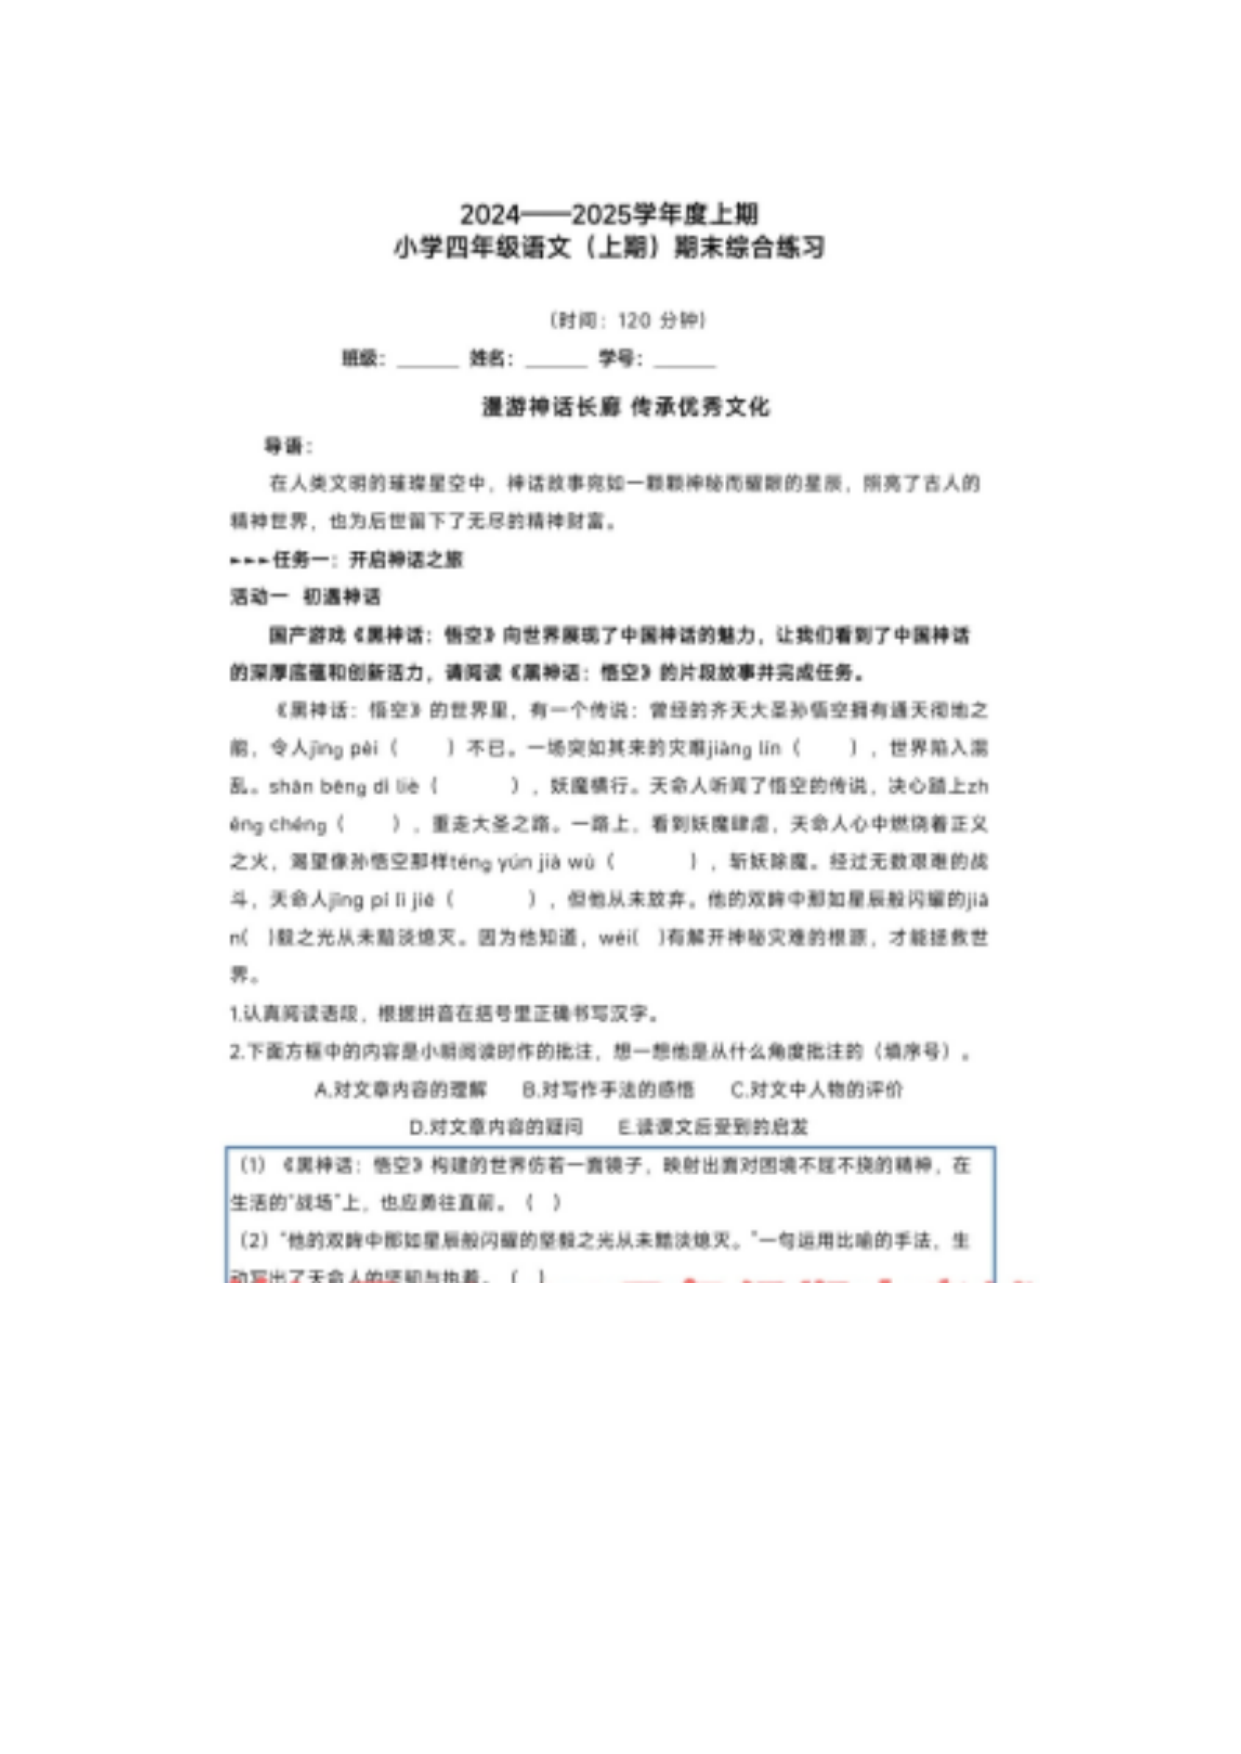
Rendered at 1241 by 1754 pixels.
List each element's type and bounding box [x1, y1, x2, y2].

picture [200, 162, 1040, 1283]
